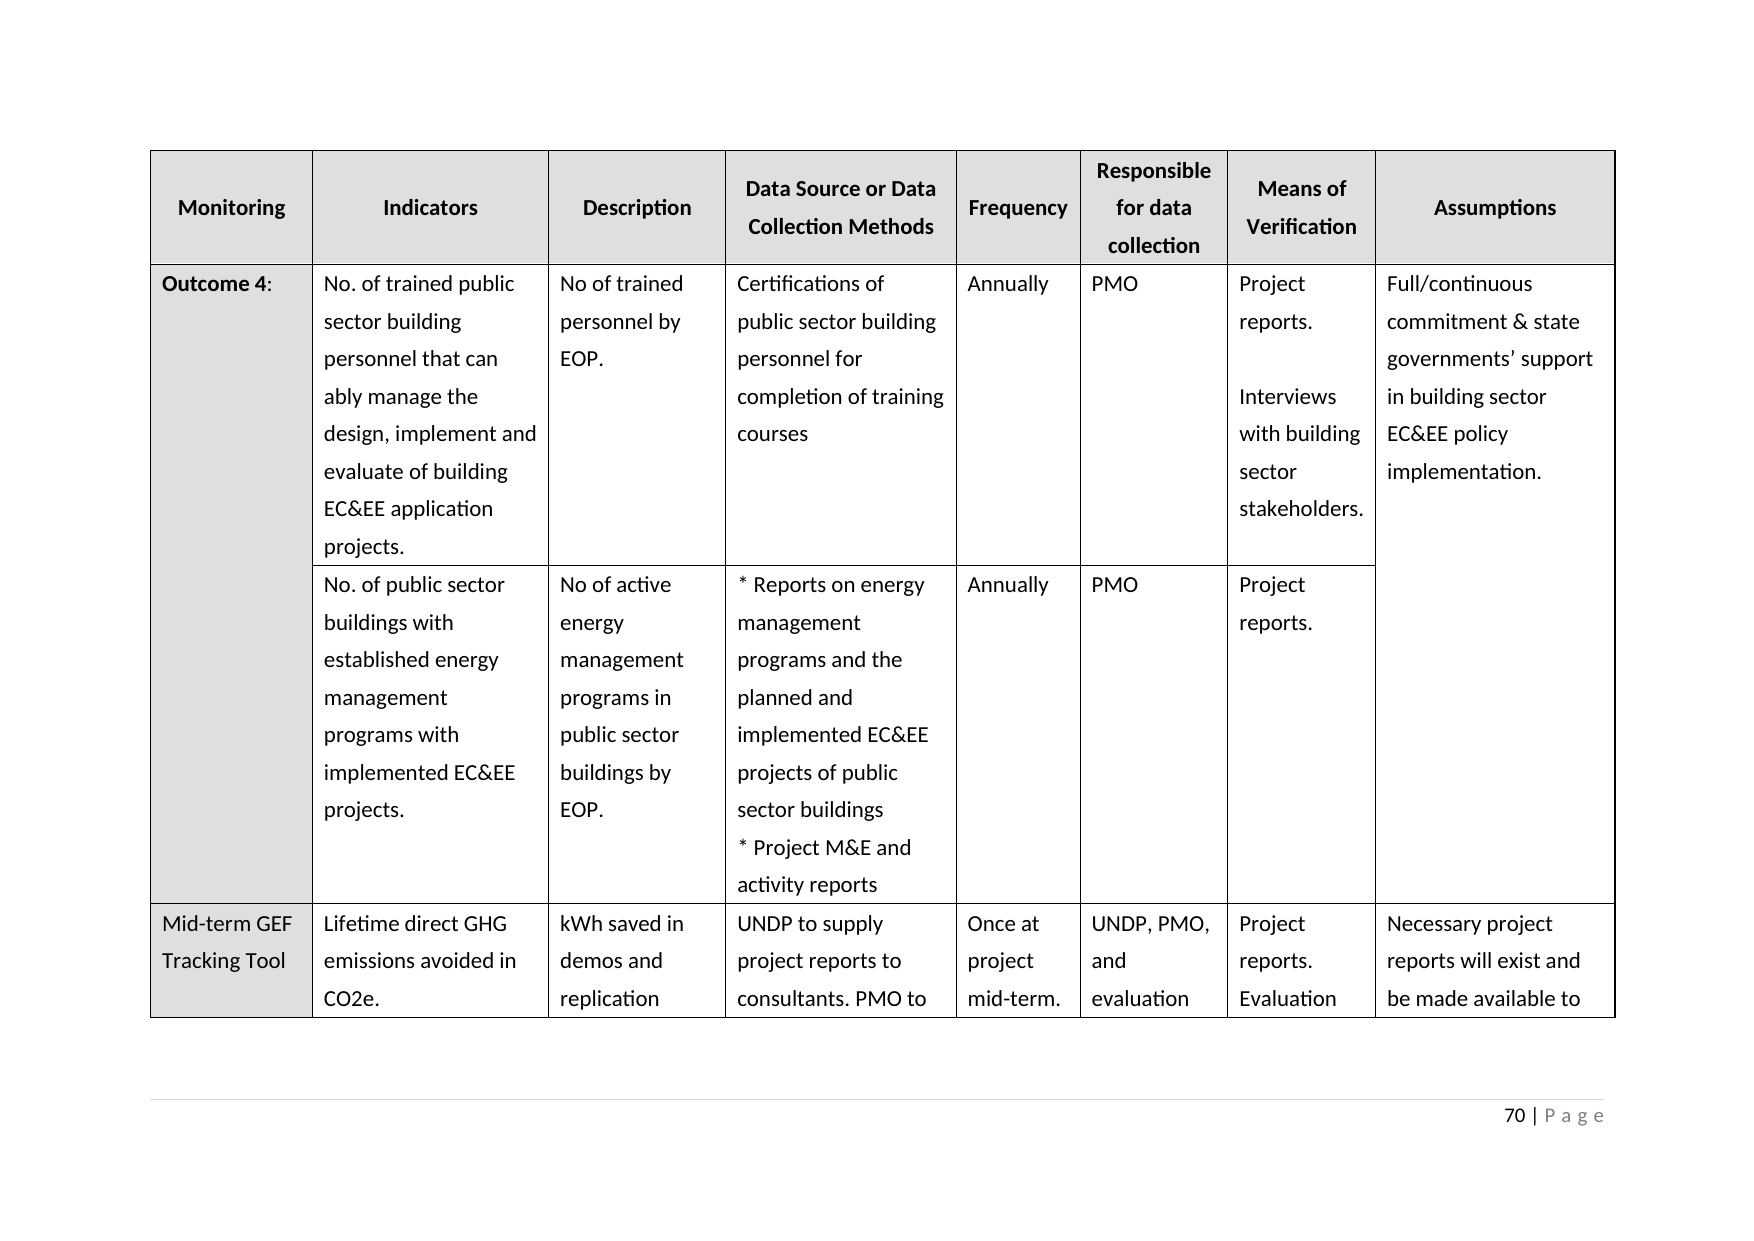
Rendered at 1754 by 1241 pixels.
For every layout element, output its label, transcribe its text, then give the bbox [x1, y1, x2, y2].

table_header Frequency [957, 151, 1080, 263]
table_header Monitoring [151, 151, 312, 263]
table_cell * Reports on energy management programs and the planned and implemented EC&EE projects of public sector buildings * Project M&E and activity reports [726, 566, 956, 903]
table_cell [1228, 904, 1375, 1017]
table_cell Project reports. Interviews with building sector stakeholders. [1228, 265, 1375, 564]
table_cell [313, 904, 548, 1017]
table_cell PMO [1081, 265, 1227, 564]
table_cell No. of trained public sector building personnel that can ably manage the design, implement and evaluate of building EC&EE application projects. [313, 265, 548, 564]
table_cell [726, 904, 956, 1017]
table_cell Outcome 4: [151, 265, 312, 903]
table_cell UNDP, PMO, and evaluation consultants. [1081, 904, 1227, 1017]
table_cell Certifications of public sector building personnel for completion of training courses [726, 265, 956, 564]
table_header Responsible for data collection [1081, 151, 1227, 263]
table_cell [549, 904, 725, 1017]
table_cell PMO [1081, 566, 1227, 903]
table_cell Annually [957, 566, 1080, 903]
table_cell Mid-term GEF Tracking Tool [151, 904, 312, 1017]
table_header Means of Verification [1228, 151, 1375, 263]
table_header Assumptions [1376, 151, 1614, 263]
table_cell No. of public sector buildings with established energy management programs with implemented EC&EE projects. [313, 566, 548, 903]
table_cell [1376, 904, 1614, 1017]
table_header Indicators [313, 151, 548, 263]
table_cell Annually [957, 265, 1080, 564]
table_cell No of trained personnel by EOP. [549, 265, 725, 564]
table_cell No of active energy management programs in public sector buildings by EOP. [549, 566, 725, 903]
table_cell Project reports. [1228, 566, 1375, 903]
table_cell Once at project mid-term. [957, 904, 1080, 1017]
table_header Description [549, 151, 725, 263]
table_header Data Source or Data Collection Methods [726, 151, 956, 263]
table_cell Full/continuous commitment & state governments’ support in building sector EC&EE policy implementation. [1376, 265, 1614, 903]
